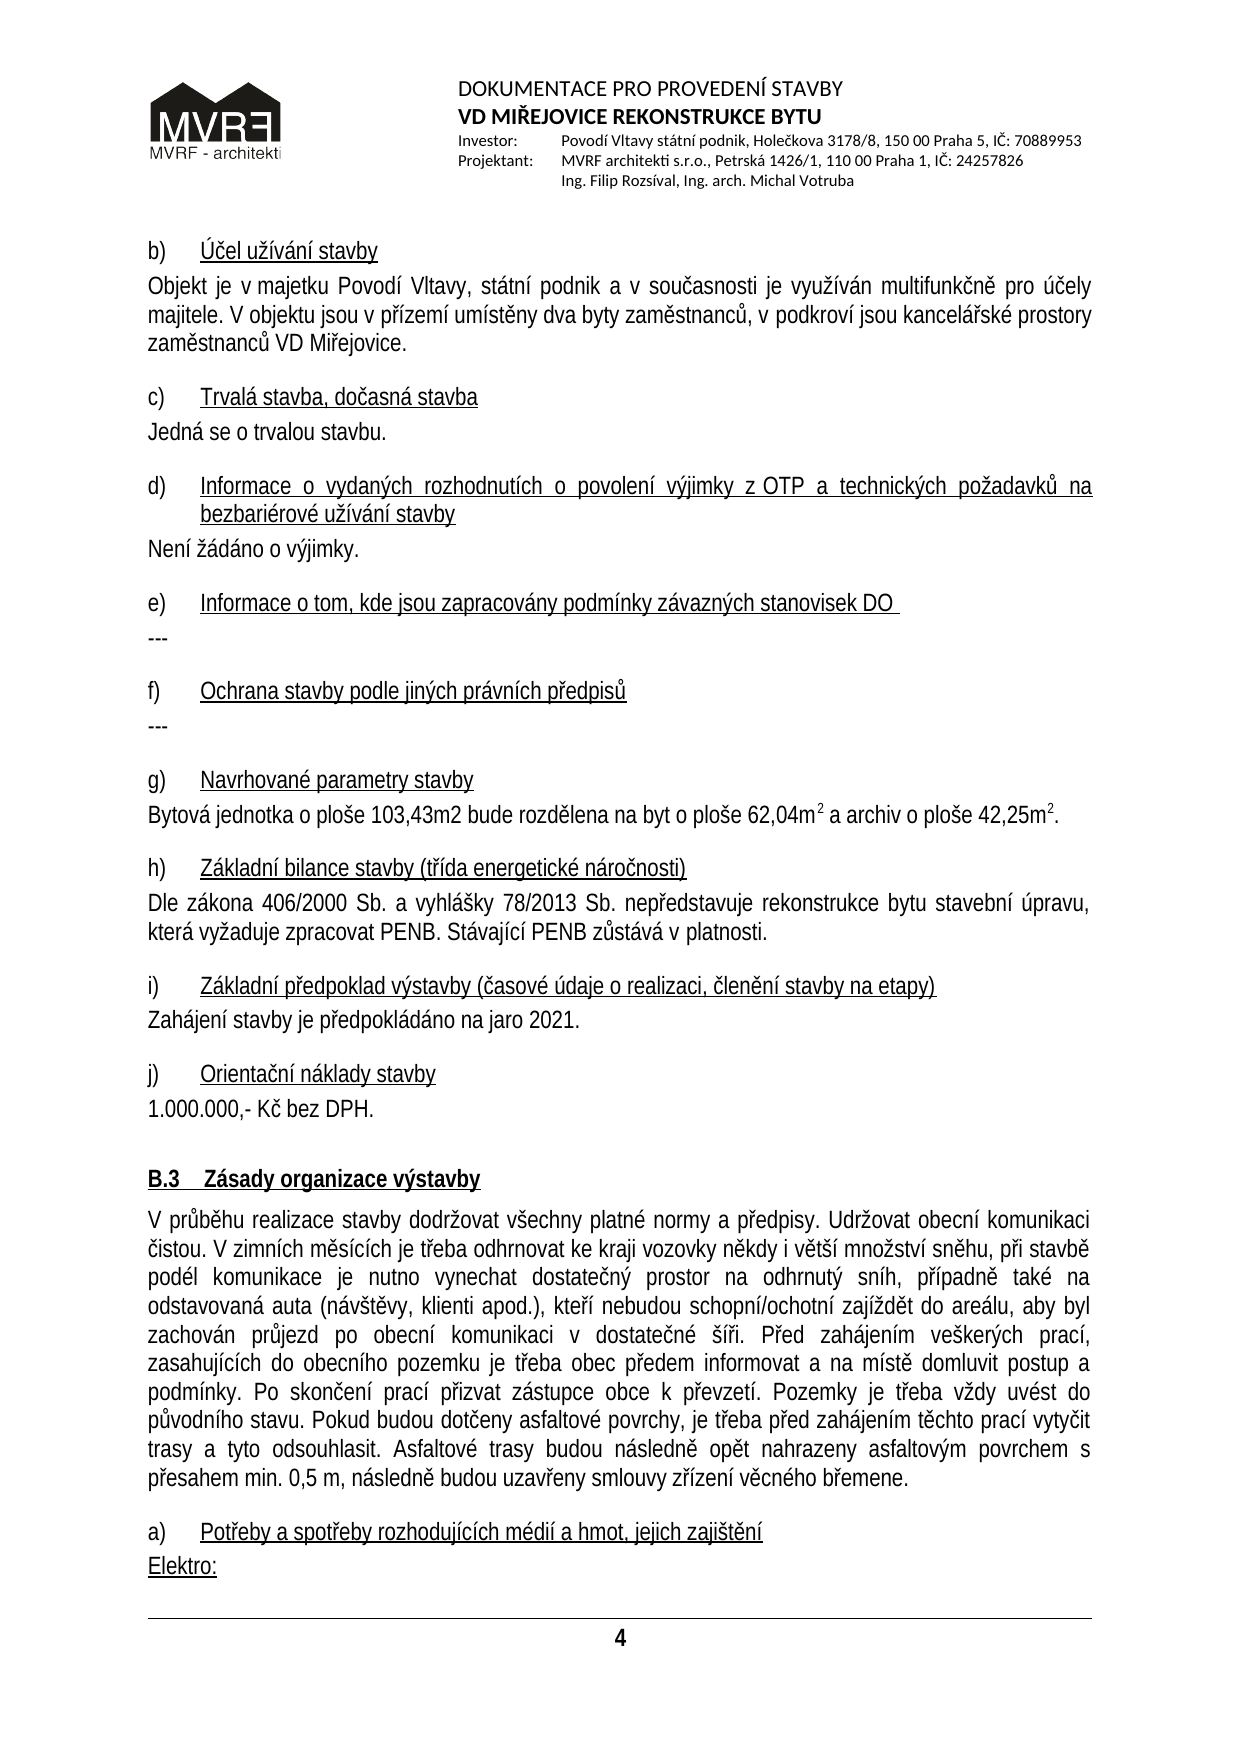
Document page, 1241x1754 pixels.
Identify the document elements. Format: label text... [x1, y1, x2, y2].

text V průběhu realizace stavby dodržovat všechny platné normy a předpisy. Udržovat obecní komunikaci čistou. V zimních měsících je třeba odhrnovat ke kraji vozovky někdy i větší množství sněhu, při stavbě podél komunikace je nutno vynechat dostatečný prostor na odhrnutý sníh, případně také na odstavovaná auta (návštěvy, klienti apod.), kteří nebudou schopní/ochotní zajíždět do areálu, aby byl zachován průjezd po obecní komunikaci v dostatečné šíři. Před zahájením veškerých prací, zasahujících do obecního pozemku je třeba obec předem informovat a na místě domluvit postup a podmínky. Po skončení prací přizvat zástupce obce k převzetí. Pozemky je třeba vždy uvést do původního stavu. Pokud budou dotčeny asfaltové povrchy, je třeba před zahájením těchto prací vytyčit trasy a tyto odsouhlasit. Asfaltové trasy budou následně opět nahrazeny asfaltovým povrchem s přesahem min. 0,5 m, následně budou uzavřeny smlouvy zřízení věcného břemene. [148, 1205, 1092, 1491]
text Elektro: [148, 1551, 1092, 1580]
picture [150, 82, 281, 159]
subtitle Potřeby a spotřeby rozhodujících médií a hmot, jejich zajištění [148, 1516, 1092, 1545]
text Jedná se o trvalou stavbu. [148, 417, 1092, 446]
subtitle Navrhované parametry stavby [148, 765, 1092, 793]
text Zahájení stavby je předpokládáno na jaro 2021. [148, 1006, 1092, 1034]
subtitle Základní bilance stavby (třída energetické náročnosti) [148, 853, 1092, 882]
subtitle Účel užívání stavby [148, 236, 1092, 265]
text --- [148, 711, 1092, 740]
text Objekt je v majetku Povodí Vltavy, státní podnik a v současnosti je využíván multifunkčně pro účely majitele. V objektu jsou v přízemí umístěny dva byty zaměstnanců, v podkroví jsou kancelářské prostory zaměstnanců VD Miřejovice. [148, 271, 1092, 357]
text Není žádáno o výjimky. [148, 534, 1092, 563]
text 1.000.000,- Kč bez DPH. [148, 1094, 1092, 1123]
text Dle zákona 406/2000 Sb. a vyhlášky 78/2013 Sb. nepředstavuje rekonstrukce bytu stavební úpravu, která vyžaduje zpracovat PENB. Stávající PENB zůstává v platnosti. [148, 888, 1092, 946]
subtitle Informace o vydaných rozhodnutích o povolení výjimky z OTP a technických požadavků na bezbariérové užívání stavby [148, 471, 1092, 528]
subtitle B.3 Zásady organizace výstavby [148, 1164, 1092, 1192]
subtitle Základní předpoklad výstavby (časové údaje o realizaci, členění stavby na etapy) [148, 971, 1092, 999]
subtitle Trvalá stavba, dočasná stavba [148, 382, 1092, 411]
text Bytová jednotka o ploše 103,43m2 bude rozdělena na byt o ploše 62,04m2 a archiv o ploše 42,25m2. [148, 800, 1092, 828]
text --- [148, 623, 1092, 651]
subtitle Ochrana stavby podle jiných právních předpisů [148, 676, 1092, 705]
subtitle Orientační náklady stavby [148, 1059, 1092, 1088]
subtitle Informace o tom, kde jsou zapracovány podmínky závazných stanovisek DO [148, 588, 1092, 616]
